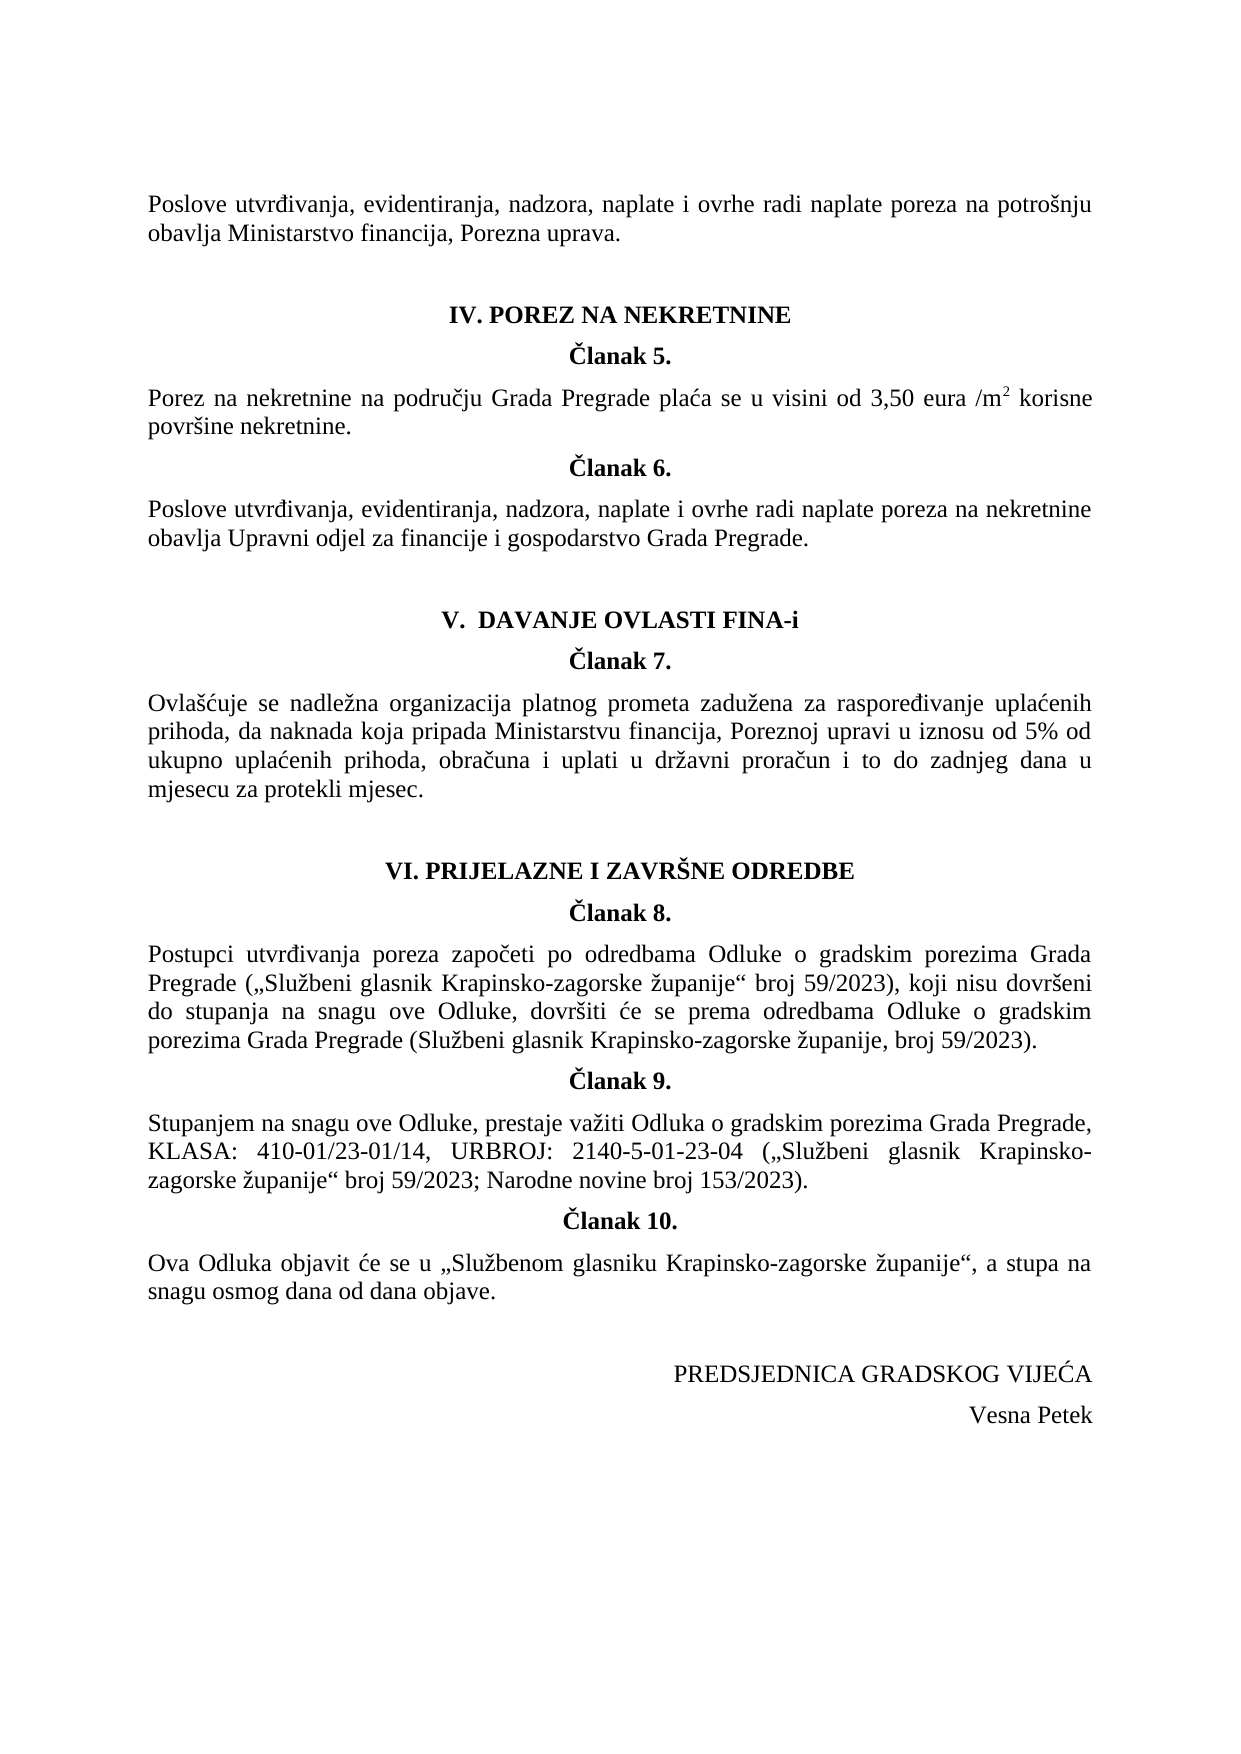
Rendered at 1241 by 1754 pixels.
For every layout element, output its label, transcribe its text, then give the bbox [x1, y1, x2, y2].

text Stupanjem na snagu ove Odluke, prestaje važiti Odluka o gradskim porezima Grada Pregrade, KLASA: 410-01/23-01/14, URBROJ: 2140-5-01-23-04 („Službeni glasnik Krapinsko-zagorske županije“ broj 59/2023; Narodne novine broj 153/2023). [148, 1108, 1093, 1194]
text Ova Odluka objavit će se u „Službenom glasniku Krapinsko-zagorske županije“, a stupa na snagu osmog dana od dana objave. [148, 1248, 1093, 1305]
text Članak 8. [148, 898, 1093, 926]
text Vesna Petek [148, 1400, 1093, 1429]
text VI. PRIJELAZNE I ZAVRŠNE ODREDBE [148, 856, 1093, 885]
text Članak 10. [148, 1206, 1093, 1235]
text Članak 5. [148, 341, 1093, 370]
text Poslove utvrđivanja, evidentiranja, nadzora, naplate i ovrhe radi naplate poreza na potrošnju obavlja Ministarstvo financija, Porezna uprava. [148, 189, 1093, 246]
text Članak 6. [148, 453, 1093, 481]
text Ovlašćuje se nadležna organizacija platnog prometa zadužena za raspoređivanje uplaćenih prihoda, da naknada koja pripada Ministarstvu financija, Poreznoj upravi u iznosu od 5% od ukupno uplaćenih prihoda, obračuna i uplati u državni proračun i to do zadnjeg dana u mjesecu za protekli mjesec. [148, 688, 1093, 803]
text Članak 9. [148, 1066, 1093, 1095]
text V. DAVANJE OVLASTI FINA-i [148, 605, 1093, 634]
text ​Postupci utvrđivanja poreza započeti po odredbama Odluke o gradskim porezima Grada Pregrade („Službeni glasnik Krapinsko-zagorske županije“ broj 59/2023), koji nisu dovršeni do stupanja na snagu ove Odluke, dovršiti će se prema odredbama Odluke o gradskim porezima Grada Pregrade (Službeni glasnik Krapinsko-zagorske županije, broj 59/2023). [148, 939, 1093, 1054]
text Porez na nekretnine na području Grada Pregrade plaća se u visini od 3,50 eura /m2 korisne površine nekretnine. [148, 383, 1093, 440]
text PREDSJEDNICA GRADSKOG VIJEĆA [148, 1359, 1093, 1388]
text Članak 7. [148, 646, 1093, 675]
text IV. POREZ NA NEKRETNINE [148, 300, 1093, 329]
text Poslove utvrđivanja, evidentiranja, nadzora, naplate i ovrhe radi naplate poreza na nekretnine obavlja Upravni odjel za financije i gospodarstvo Grada Pregrade. [148, 494, 1093, 551]
